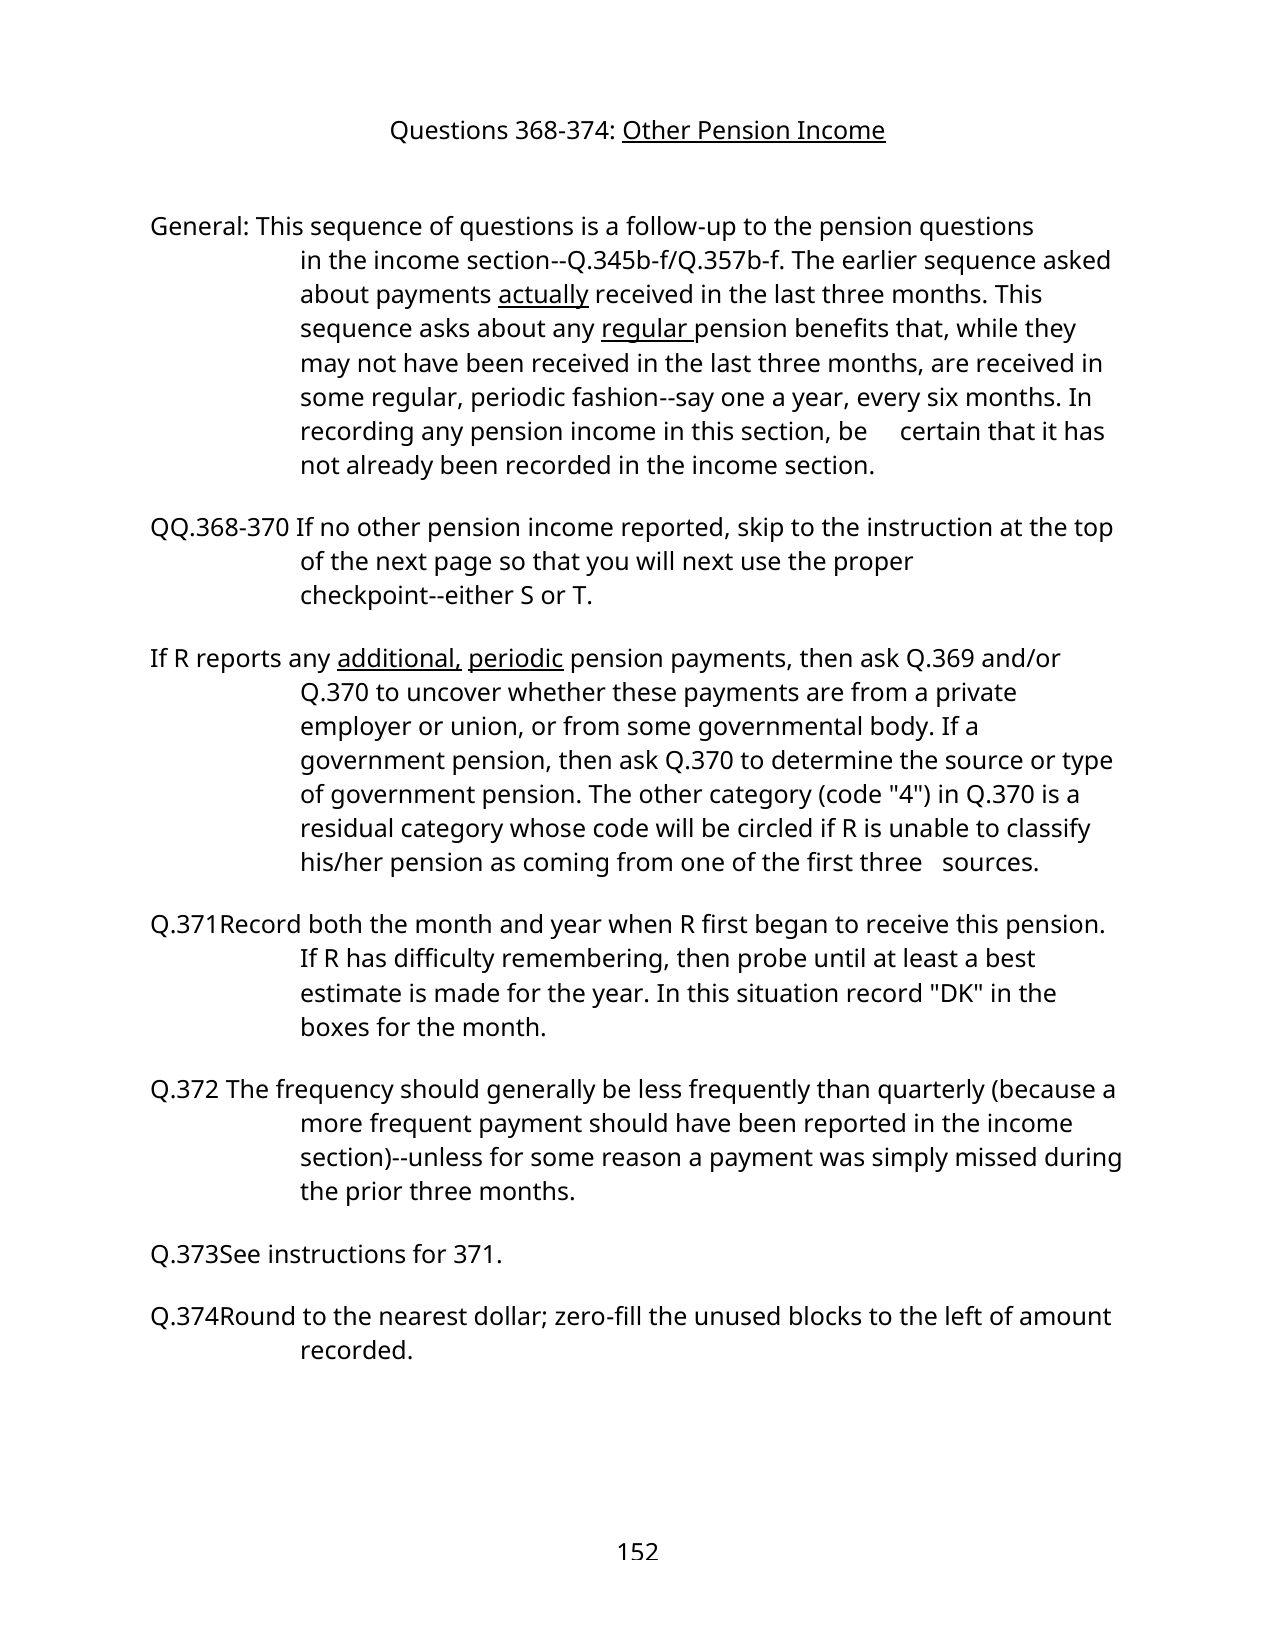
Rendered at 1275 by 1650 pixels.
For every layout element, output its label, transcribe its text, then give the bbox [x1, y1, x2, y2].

text Q.372 The frequency should generally be less frequently than quarterly (because a more frequent payment should have been reported in the income section)--unless for some reason a payment was simply missed during the prior three months. [150, 1072, 1125, 1208]
text If R reports any additional, periodic pension payments, then ask Q.369 and/or Q.370 to uncover whether these payments are from a private employer or union, or from some governmental body. If a government pension, then ask Q.370 to determine the source or type of government pension. The other category (code "4") in Q.370 is a residual category whose code will be circled if R is unable to classify his/her pension as coming from one of the first three sources. [150, 640, 1125, 879]
text General: This sequence of questions is a follow-up to the pension questions in the income section--Q.345b-f/Q.357b-f. The earlier sequence asked about payments actually received in the last three months. This sequence asks about any regular pension benefits that, while they may not have been received in the last three months, are received in some regular, periodic fashion--say one a year, every six months. In recording any pension income in this section, be certain that it has not already been recorded in the income section. [150, 209, 1125, 481]
text Q.373See instructions for 371. [150, 1236, 1125, 1270]
text Q.371Record both the month and year when R first began to receive this pension. If R has difficulty remembering, then probe until at least a best estimate is made for the year. In this situation record "DK" in the boxes for the month. [150, 907, 1125, 1043]
text QQ.368-370 If no other pension income reported, skip to the instruction at the top of the next page so that you will next use the proper checkpoint--either S or T. [150, 510, 1125, 612]
text Q.374Round to the nearest dollar; zero-fill the unused blocks to the left of amount recorded. [150, 1299, 1125, 1367]
text Questions 368-374: Other Pension Income [150, 112, 1125, 147]
